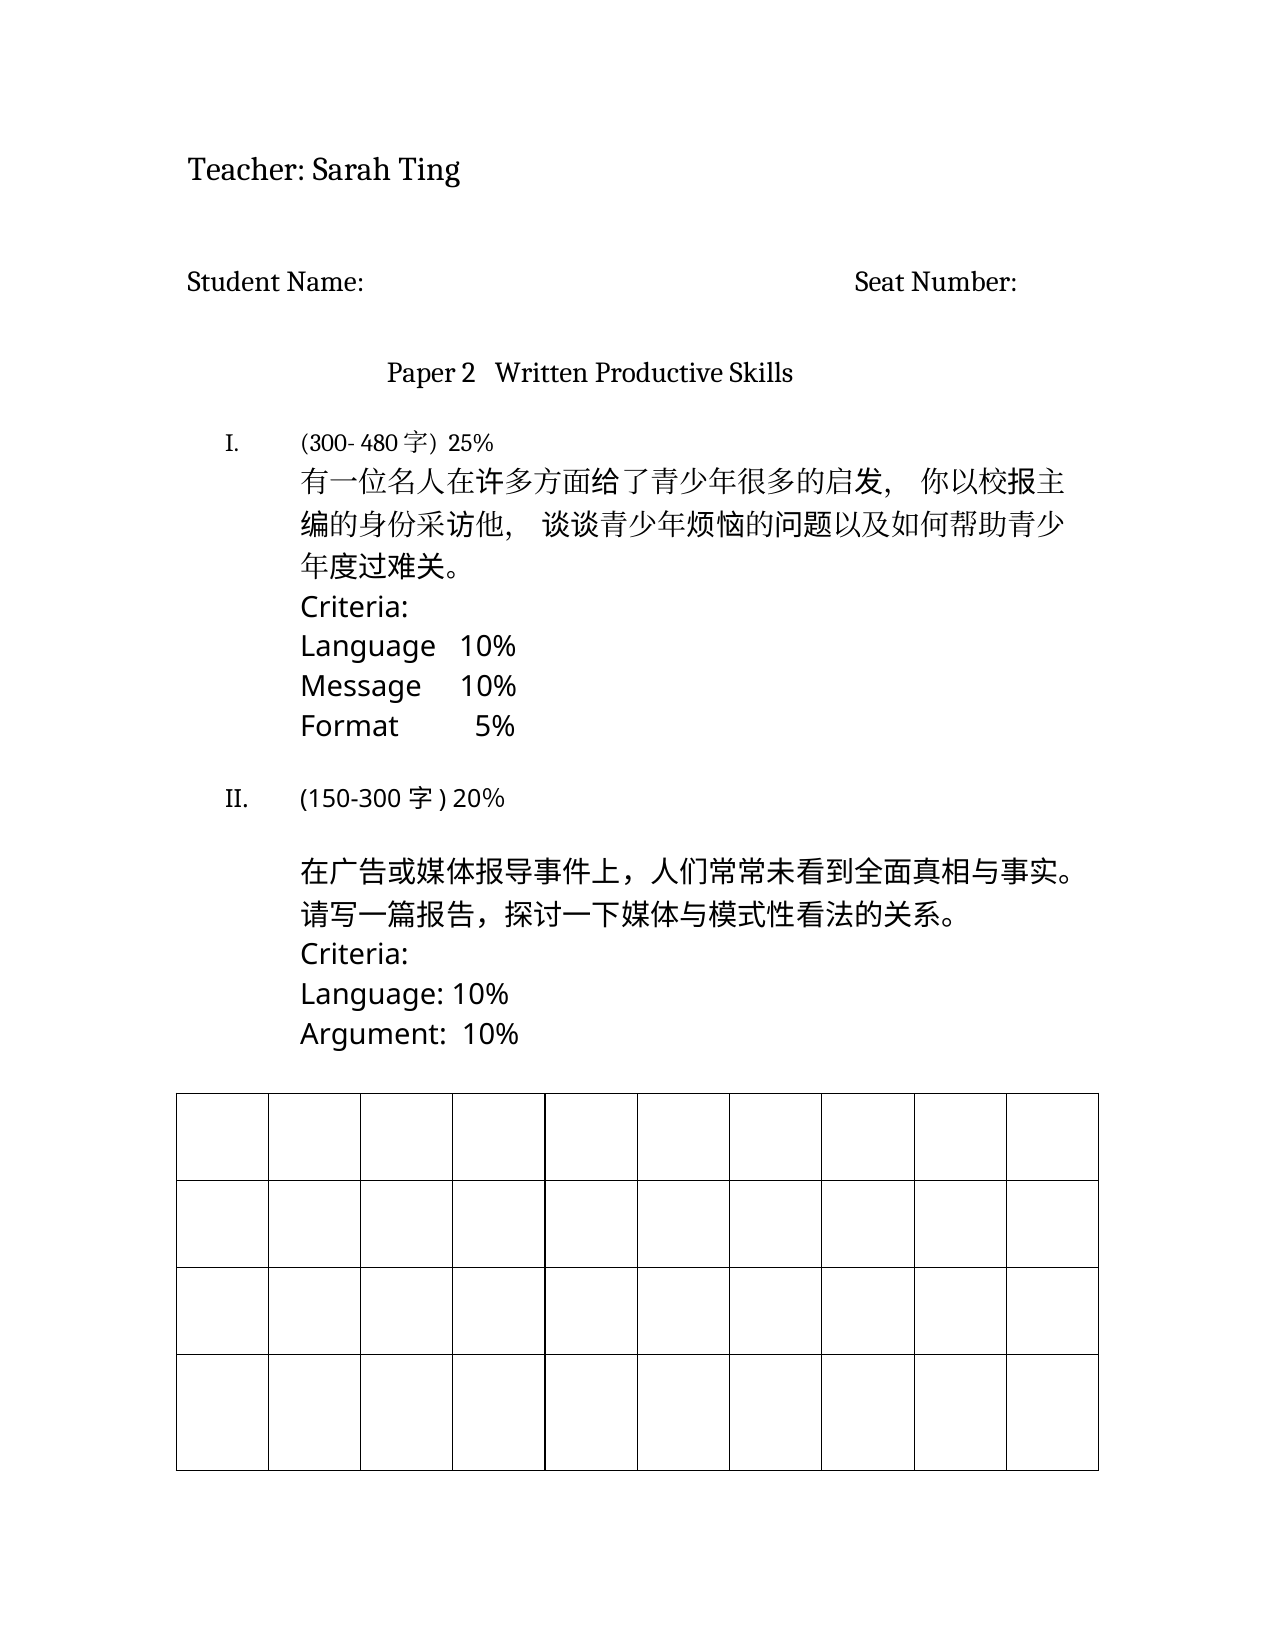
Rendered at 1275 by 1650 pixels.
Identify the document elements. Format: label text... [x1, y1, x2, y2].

text Message 10% [300, 665, 1087, 705]
table_cell [269, 1355, 360, 1470]
table_cell [638, 1268, 729, 1354]
table_header [361, 1094, 452, 1180]
table_cell [546, 1355, 637, 1470]
list (150-300 字 ) 20％ [225, 779, 1087, 815]
table_cell [177, 1181, 268, 1267]
table_cell [1007, 1355, 1098, 1470]
table_header [269, 1094, 360, 1180]
list (300- 480字) 25% [225, 423, 1087, 459]
table_header [730, 1094, 821, 1180]
table_cell [453, 1181, 544, 1267]
text Language 10% [300, 626, 1087, 665]
table_cell [638, 1355, 729, 1470]
table_cell [269, 1181, 360, 1267]
table_cell [546, 1181, 637, 1267]
text Argument: 10% [300, 1013, 1087, 1053]
table_cell [1007, 1268, 1098, 1354]
table_cell [915, 1268, 1006, 1354]
table_cell [1007, 1181, 1098, 1267]
table_cell [730, 1355, 821, 1470]
table_header [822, 1094, 914, 1180]
table_cell [546, 1268, 637, 1354]
table_cell [361, 1268, 452, 1354]
table_cell [915, 1181, 1006, 1267]
table_cell [730, 1181, 821, 1267]
table_cell [915, 1355, 1006, 1470]
table_cell [822, 1181, 914, 1267]
table_header [453, 1094, 544, 1180]
text Format 5% [300, 705, 1087, 745]
table_header [915, 1094, 1006, 1180]
text Student Name: Seat Number: [187, 265, 1087, 298]
table_cell [453, 1355, 544, 1470]
text Criteria: [300, 934, 1087, 973]
table_header [638, 1094, 729, 1180]
table_header [546, 1094, 637, 1180]
text Language: 10% [300, 973, 1087, 1013]
table_cell [177, 1268, 268, 1354]
table_cell [361, 1355, 452, 1470]
table_header [177, 1094, 268, 1180]
text 在广告或媒体报导事件上，人们常常未看到全面真相与事实。 请写一篇报告，探讨一下媒体与模式性看法的关系。 [300, 849, 1087, 934]
table_cell [453, 1268, 544, 1354]
text Criteria: [300, 586, 1087, 626]
table_cell [177, 1355, 268, 1470]
table_cell [638, 1181, 729, 1267]
text Paper 2 Written Productive Skills [187, 356, 1087, 389]
table_cell [361, 1181, 452, 1267]
list 有一位名人在许多方面给了青少年很多的启发， 你以校报主编的身份采访他， 谈谈青少年烦恼的问题以及如何帮助青少年度过难关。 [300, 459, 1087, 586]
text Teacher: Sarah Ting [187, 150, 1087, 188]
table_cell [269, 1268, 360, 1354]
table_cell [822, 1355, 914, 1470]
table_cell [730, 1268, 821, 1354]
table_cell [822, 1268, 914, 1354]
table_header [1007, 1094, 1098, 1180]
